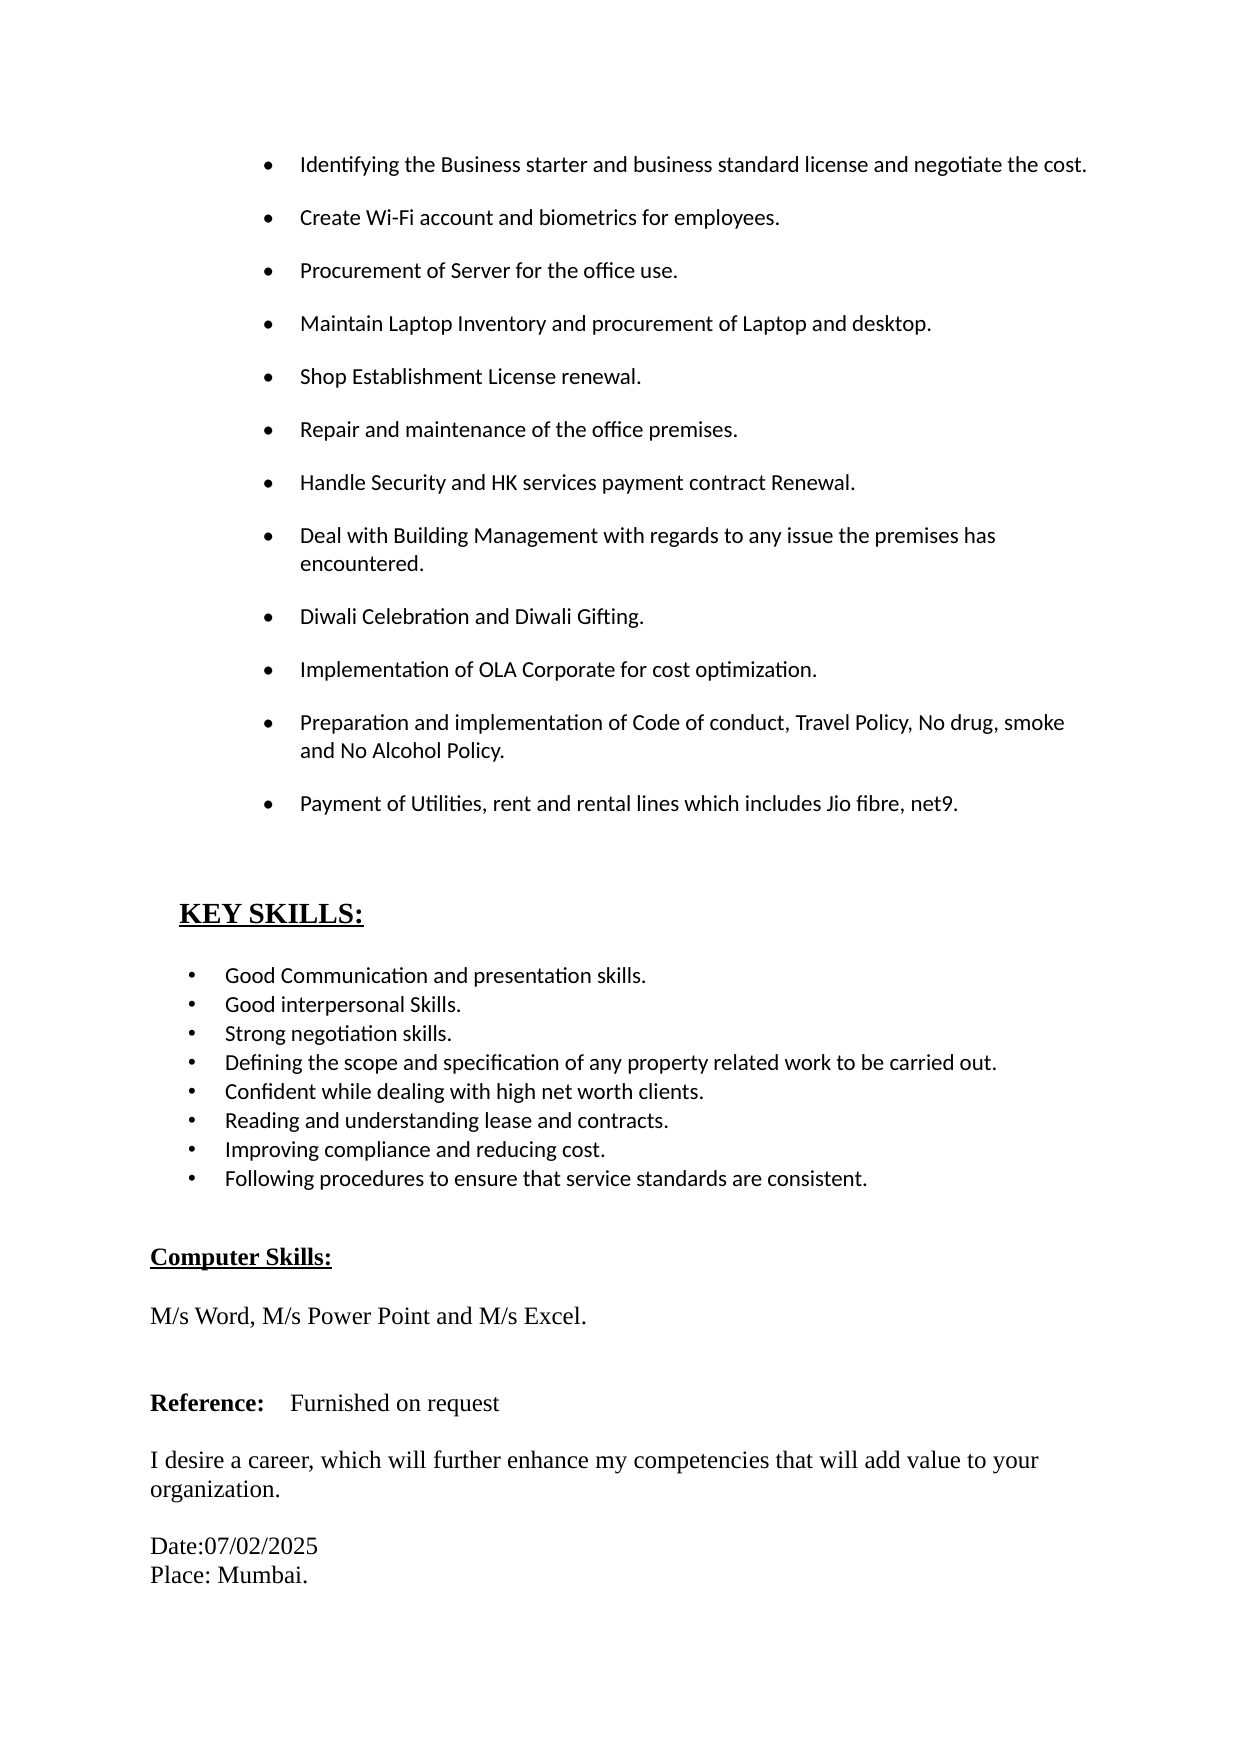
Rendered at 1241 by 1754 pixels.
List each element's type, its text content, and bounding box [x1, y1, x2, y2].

list Improving compliance and reducing cost. [187, 1134, 1090, 1163]
text KEY SKILLS: [150, 896, 1090, 960]
list Repair and maintenance of the office premises. [262, 415, 1090, 443]
text Computer Skills: [150, 1242, 1090, 1301]
list Deal with Building Management with regards to any issue the premises has encountered. [262, 521, 1090, 577]
list Strong negotiation skills. [187, 1018, 1090, 1047]
text I desire a career, which will further enhance my competencies that will add value to your organization. [150, 1416, 1090, 1503]
list Procurement of Server for the office use. [262, 256, 1090, 284]
text Reference: Furnished on request [150, 1388, 1090, 1416]
list Handle Security and HK services payment contract Renewal. [262, 468, 1090, 496]
list Implementation of OLA Corporate for cost optimization. [262, 655, 1090, 683]
list Good Communication and presentation skills. [187, 960, 1090, 989]
list Good interpersonal Skills. [187, 989, 1090, 1018]
text Date:07/02/2025 [150, 1531, 1090, 1560]
list Diwali Celebration and Diwali Gifting. [262, 602, 1090, 630]
list Maintain Laptop Inventory and procurement of Laptop and desktop. [262, 309, 1090, 337]
list Defining the scope and specification of any property related work to be carried out. [187, 1047, 1090, 1076]
list Confident while dealing with high net worth clients. [187, 1076, 1090, 1105]
list Create Wi-Fi account and biometrics for employees. [262, 203, 1090, 231]
list Reading and understanding lease and contracts. [187, 1105, 1090, 1134]
list Following procedures to ensure that service standards are consistent. [187, 1163, 1090, 1193]
list Shop Establishment License renewal. [262, 362, 1090, 390]
list Payment of Utilities, rent and rental lines which includes Jio fibre, net9. [262, 789, 1090, 817]
text M/s Word, M/s Power Point and M/s Excel. [150, 1301, 1090, 1330]
text Place: Mumbai. [150, 1560, 1090, 1589]
list Identifying the Business starter and business standard license and negotiate the cost. [262, 150, 1090, 178]
list Preparation and implementation of Code of conduct, Travel Policy, No drug, smoke and No Alcohol Policy. [262, 708, 1090, 764]
